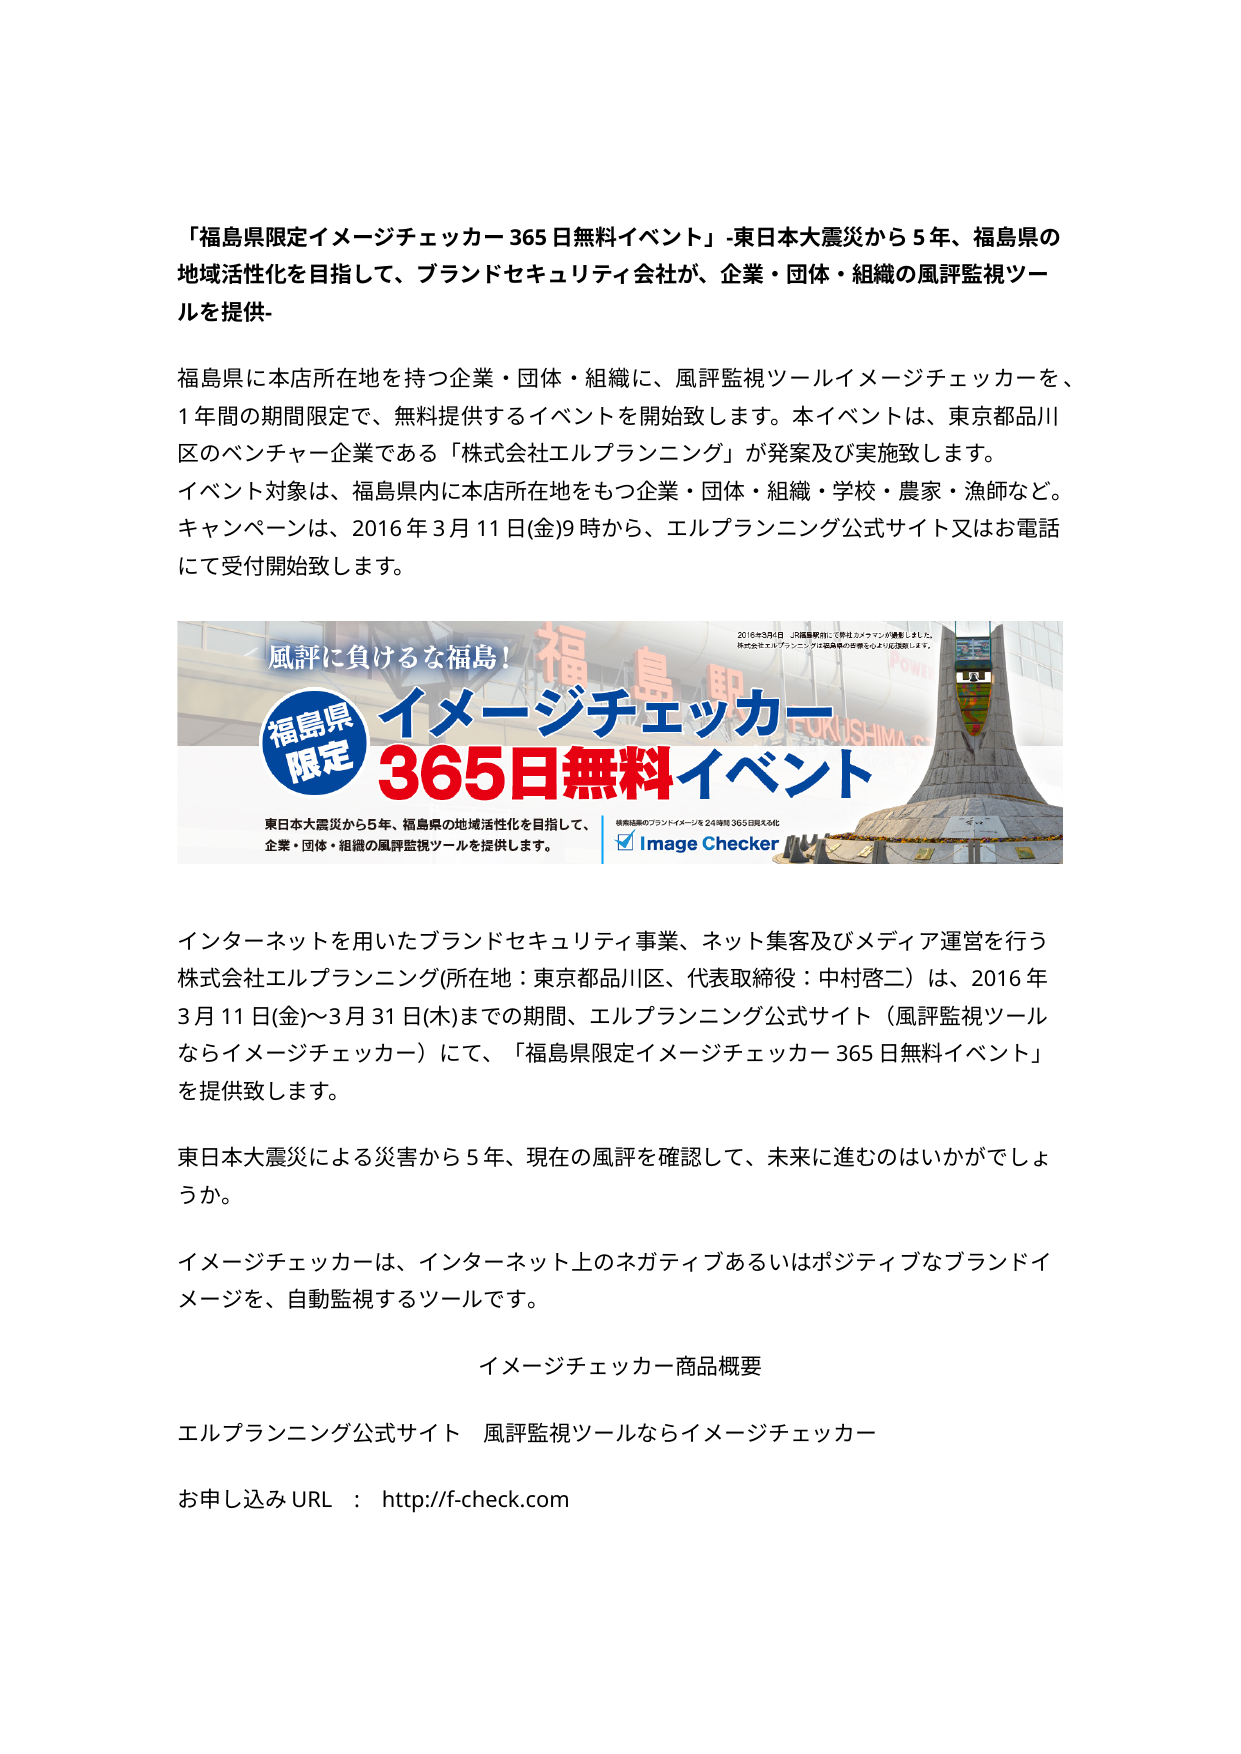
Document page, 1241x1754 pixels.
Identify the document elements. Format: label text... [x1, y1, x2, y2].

text 「福島県限定イメージチェッカー365日無料イベント」-東日本大震災から5年、福島県の地域活性化を目指して、ブランドセキュリティ会社が、企業・団体・組織の風評監視ツールを提供- [177, 217, 1063, 329]
text エルプランニング公式サイト 風評監視ツールならイメージチェッカー [177, 1413, 1063, 1450]
text イベント対象は、福島県内に本店所在地をもつ企業・団体・組織・学校・農家・漁師など。 [177, 471, 1063, 508]
text イメージチェッカー商品概要 [177, 1346, 1063, 1383]
text 福島県に本店所在地を持つ企業・団体・組織に、風評監視ツールイメージチェッカーを、1年間の期間限定で、無料提供するイベントを開始致します。本イベントは、東京都品川区のベンチャー企業である「株式会社エルプランニング」が発案及び実施致します。 [177, 358, 1063, 471]
text キャンペーンは、2016年3月11日(金)9時から、エルプランニング公式サイト又はお電話にて受付開始致します。 [177, 508, 1063, 583]
picture [177, 621, 1063, 864]
text イメージチェッカーは、インターネット上のネガティブあるいはポジティブなブランドイメージを、自動監視するツールです。 [177, 1242, 1063, 1317]
text お申し込みURL : http://f-check.com [177, 1479, 1063, 1517]
text インターネットを用いたブランドセキュリティ事業、ネット集客及びメディア運営を行う株式会社エルプランニング(所在地：東京都品川区、代表取締役：中村啓二）は、2016年3月11日(金)～3月31日(木)までの期間、エルプランニング公式サイト（風評監視ツールならイメージチェッカー）にて、「福島県限定イメージチェッカー365日無料イベント」を提供致します。 [177, 921, 1063, 1108]
text 東日本大震災による災害から5年、現在の風評を確認して、未来に進むのはいかがでしょうか。 [177, 1138, 1063, 1213]
